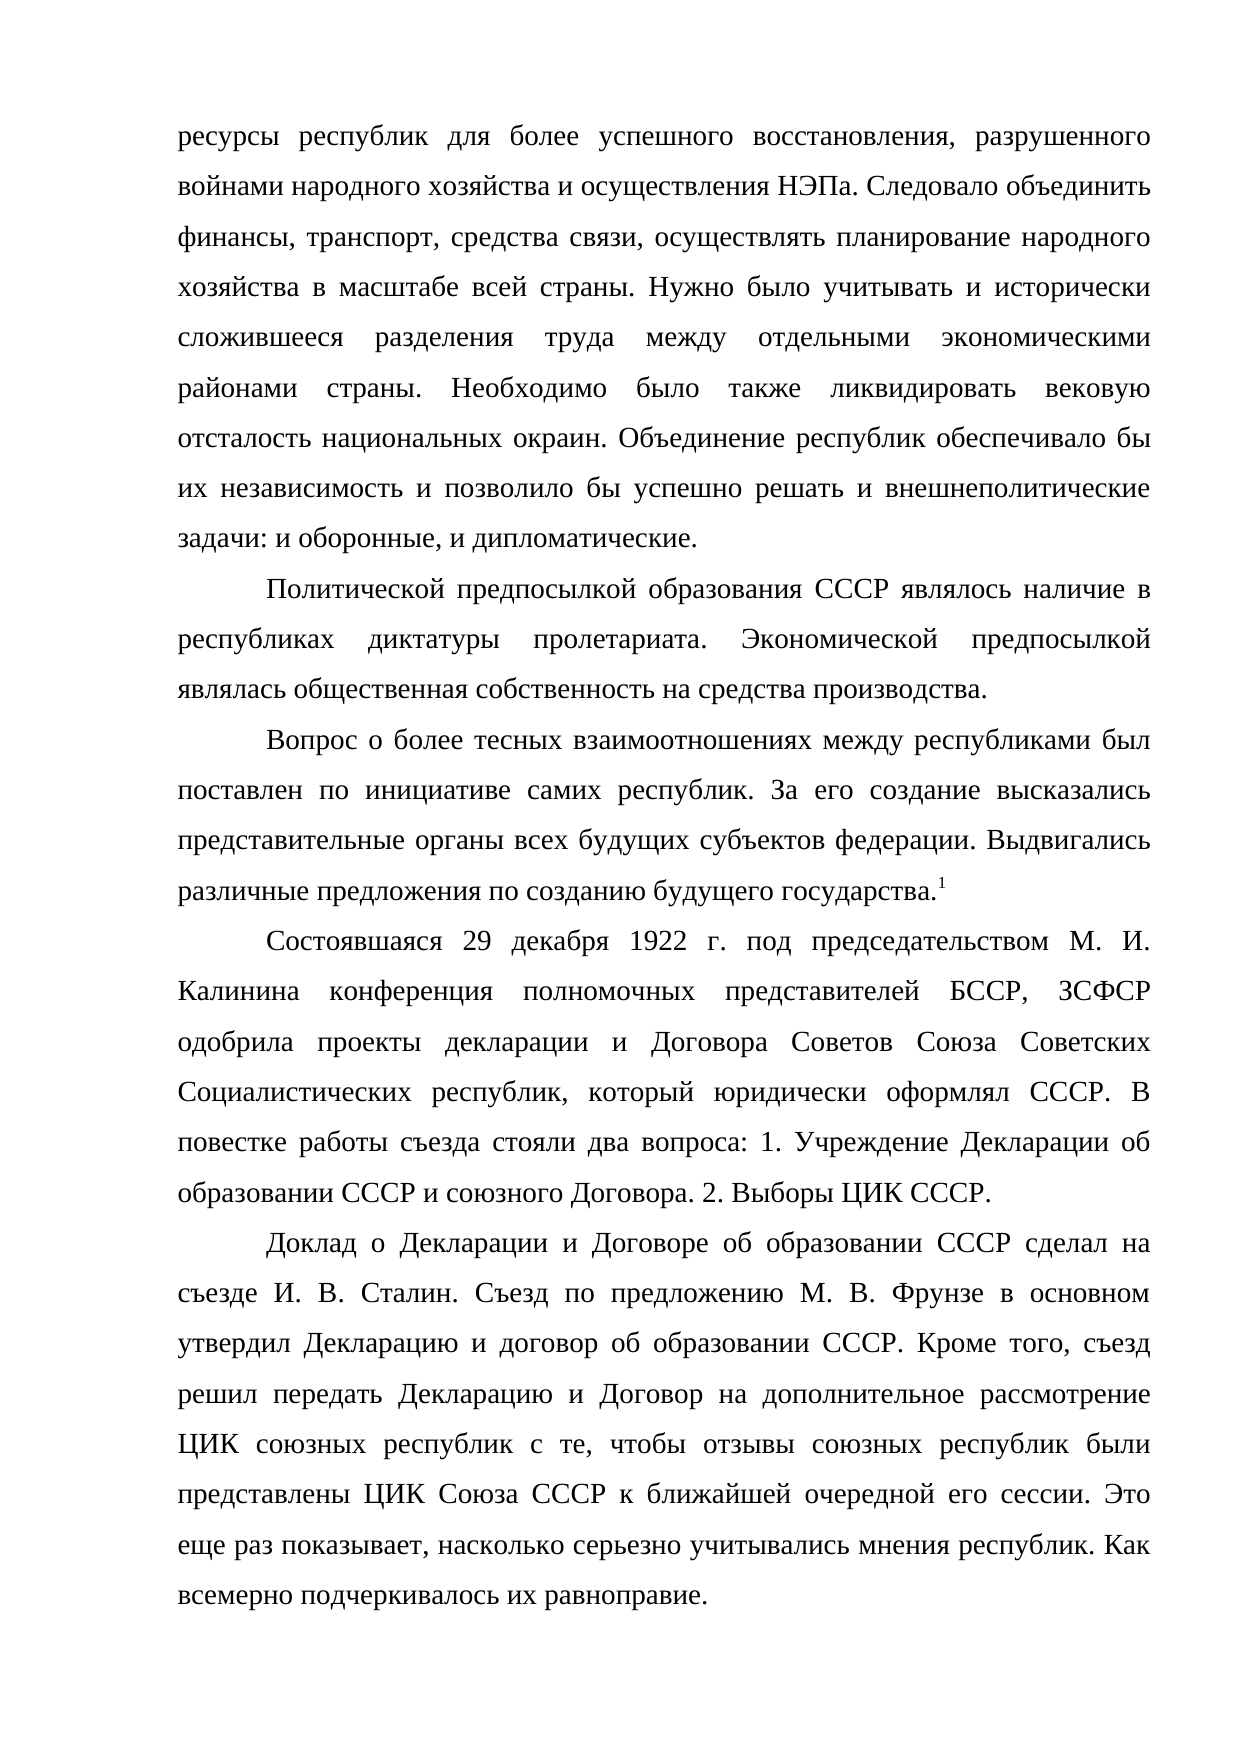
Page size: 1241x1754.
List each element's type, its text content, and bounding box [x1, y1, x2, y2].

text Доклад о Декларации и Договоре об образовании СССР сделал на съезде И. В. Сталин. Съезд по предложению М. В. Фрунзе в основном утвердил Декларацию и договор об образовании СССР. Кроме того, съезд решил передать Декларацию и Договор на дополнительное рассмотрение ЦИК союзных республик с те, чтобы отзывы союзных республик были представлены ЦИК Союза СССР к ближайшей очередной его сессии. Это еще раз показывает, насколько серьезно учитывались мнения республик. Как всемерно подчеркивалось их равноправие. [177, 1225, 1152, 1611]
text Состоявшаяся 29 декабря 1922 г. под председательством М. И. Калинина конференция полномочных представителей БССР, ЗСФСР одобрила проекты декларации и Договора Советов Союза Советских Социалистических республик, который юридически оформлял СССР. В повестке работы съезда стояли два вопроса: 1. Учреждение Декларации об образовании СССР и союзного Договора. 2. Выборы ЦИК СССР. [177, 923, 1152, 1208]
text Вопрос о более тесных взаимоотношениях между республиками был поставлен по инициативе самих республик. За его создание высказались представительные органы всех будущих субъектов федерации. Выдвигались различные предложения по созданию будущего государства.1 [177, 722, 1152, 906]
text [177, 118, 1152, 554]
text Политической предпосылкой образования СССР являлось наличие в республиках диктатуры пролетариата. Экономической предпосылкой являлась общественная собственность на средства производства. [177, 571, 1152, 705]
